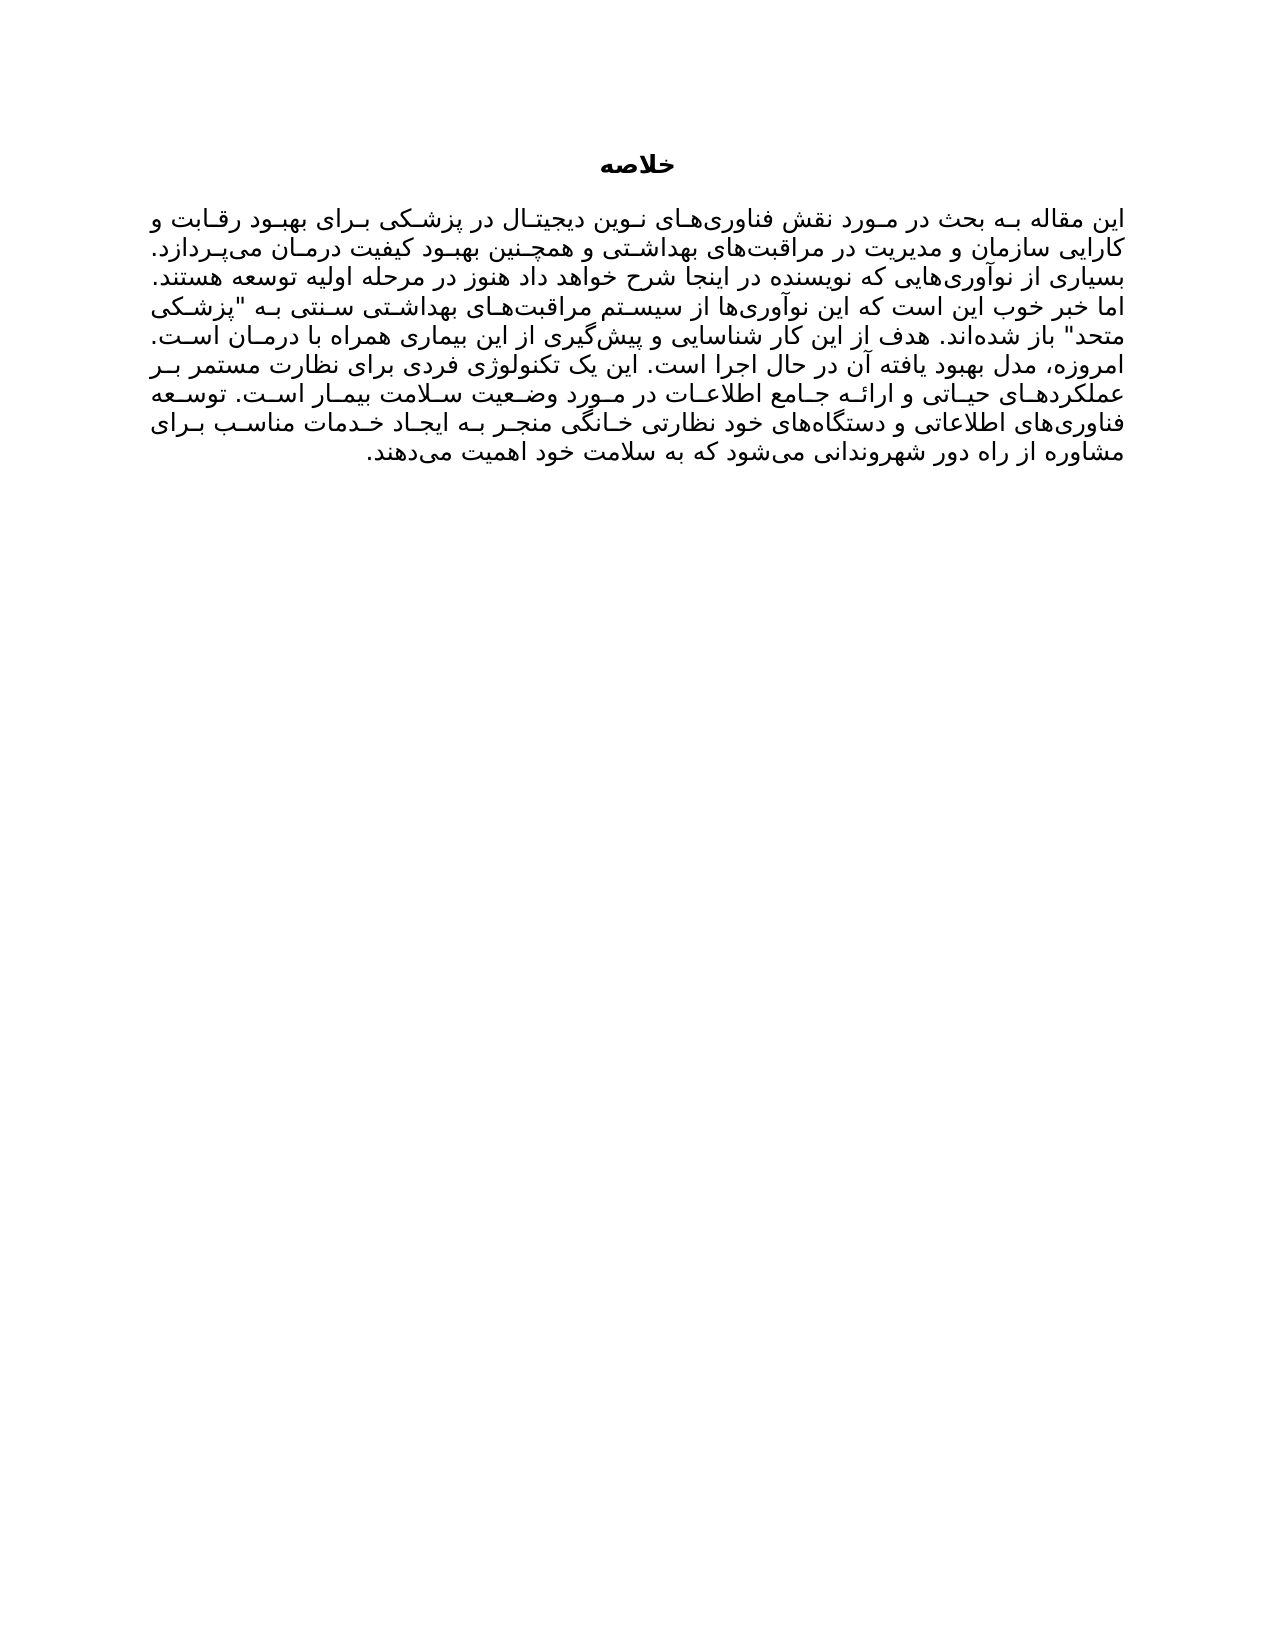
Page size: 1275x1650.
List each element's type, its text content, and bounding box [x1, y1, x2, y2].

text خلاصه [150, 150, 1125, 179]
text این مقاله به بحث در مورد نقش فناوری‌های نوین دیجیتال در پزشکی برای بهبود رقابت و کارایی سازمان و مدیریت در مراقبت‌های بهداشتی و همچنین بهبود کیفیت درمان می‌پردازد. بسیاری از نوآوری‌هایی که نویسنده در اینجا شرح خواهد داد هنوز در مرحله اولیه توسعه هستند. اما خبر خوب این است که این نوآوری‌ها از سیستم مراقبت‌های بهداشتی سنتی به "پزشکی متحد" باز شده‌اند. هدف از این کار شناسایی و پیش‌گیری از این بیماری همراه با درمان است. امروزه، مدل بهبود یافته آن در حال اجرا است. این یک تکنولوژی فردی برای نظارت مستمر بر عملکردهای حیاتی و ارائه جامع اطلاعات در مورد وضعیت سلامت بیمار است. توسعه فناوری‌های اطلاعاتی و دستگاه‌های خود نظارتی خانگی منجر به ایجاد خدمات مناسب برای مشاوره از راه دور شهروندانی می‌شود که به سلامت خود اهمیت می‌دهند. ​ [150, 204, 1125, 467]
